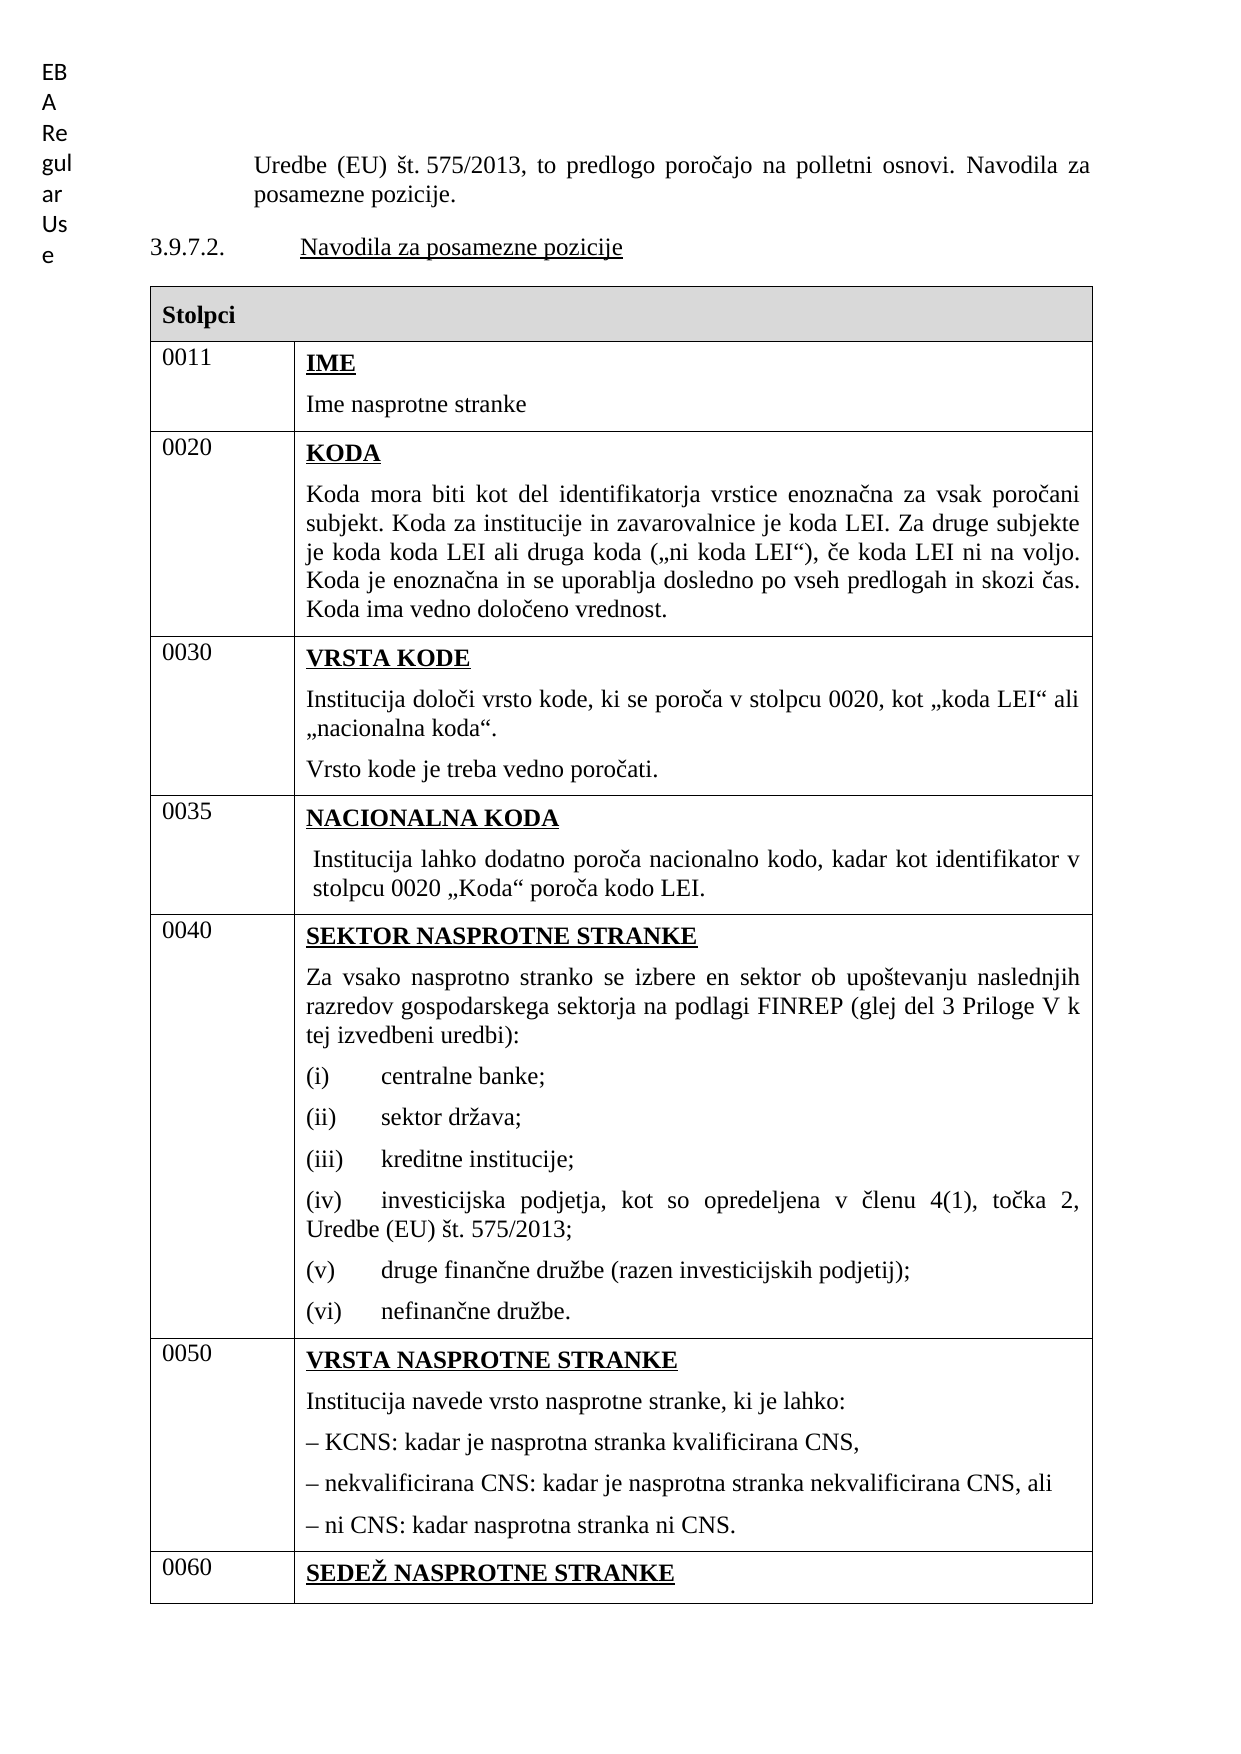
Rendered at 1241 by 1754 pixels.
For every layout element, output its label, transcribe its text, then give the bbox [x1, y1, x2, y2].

table_cell 0060 [151, 1552, 294, 1603]
table_cell KODA Koda mora biti kot del identifikatorja vrstice enoznačna za vsak poročani subjekt. Koda za institucije in zavarovalnice je koda LEI. Za druge subjekte je koda koda LEI ali druga koda („ni koda LEI“), če koda LEI ni na voljo. Koda je enoznačna in se uporablja dosledno po vseh predlogah in skozi čas. Koda ima vedno določeno vrednost. [295, 432, 1092, 636]
table_cell 0040 [151, 915, 294, 1337]
table_cell 0050 [151, 1339, 294, 1551]
table_cell VRSTA KODE Institucija določi vrsto kode, ki se poroča v stolpcu 0020, kot „koda LEI“ ali „nacionalna koda“. Vrsto kode je treba vedno poročati. [295, 637, 1092, 795]
table_cell VRSTA NASPROTNE STRANKE Institucija navede vrsto nasprotne stranke, ki je lahko: – KCNS: kadar je nasprotna stranka kvalificirana CNS, – nekvalificirana CNS: kadar je nasprotna stranka nekvalificirana CNS, ali – ni CNS: kadar nasprotna stranka ni CNS. [295, 1339, 1092, 1551]
table_cell IME Ime nasprotne stranke [295, 342, 1092, 431]
table_cell 0020 [151, 432, 294, 636]
table_cell 0030 [151, 637, 294, 795]
table_header Stolpci [151, 287, 1092, 341]
table_cell 0011 [151, 342, 294, 431]
table_cell 0035 [151, 796, 294, 914]
table_cell NACIONALNA KODA Institucija lahko dodatno poroča nacionalno kodo, kadar kot identifikator v stolpcu 0020 „Koda“ poroča kodo LEI. [295, 796, 1092, 914]
table_cell SEKTOR NASPROTNE STRANKE Za vsako nasprotno stranko se izbere en sektor ob upoštevanju naslednjih razredov gospodarskega sektorja na podlagi FINREP (glej del 3 Priloge V k tej izvedbeni uredbi): (i) centralne banke; (ii) sektor država; (iii) kreditne institucije; (iv) investicijska podjetja, kot so opredeljena v členu 4(1), točka 2, Uredbe (EU) št. 575/2013; (v) druge finančne družbe (razen investicijskih podjetij); (vi) nefinančne družbe. [295, 915, 1092, 1337]
list Navodila za posamezne pozicije [150, 232, 1090, 261]
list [253, 150, 1090, 207]
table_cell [295, 1552, 1092, 1603]
